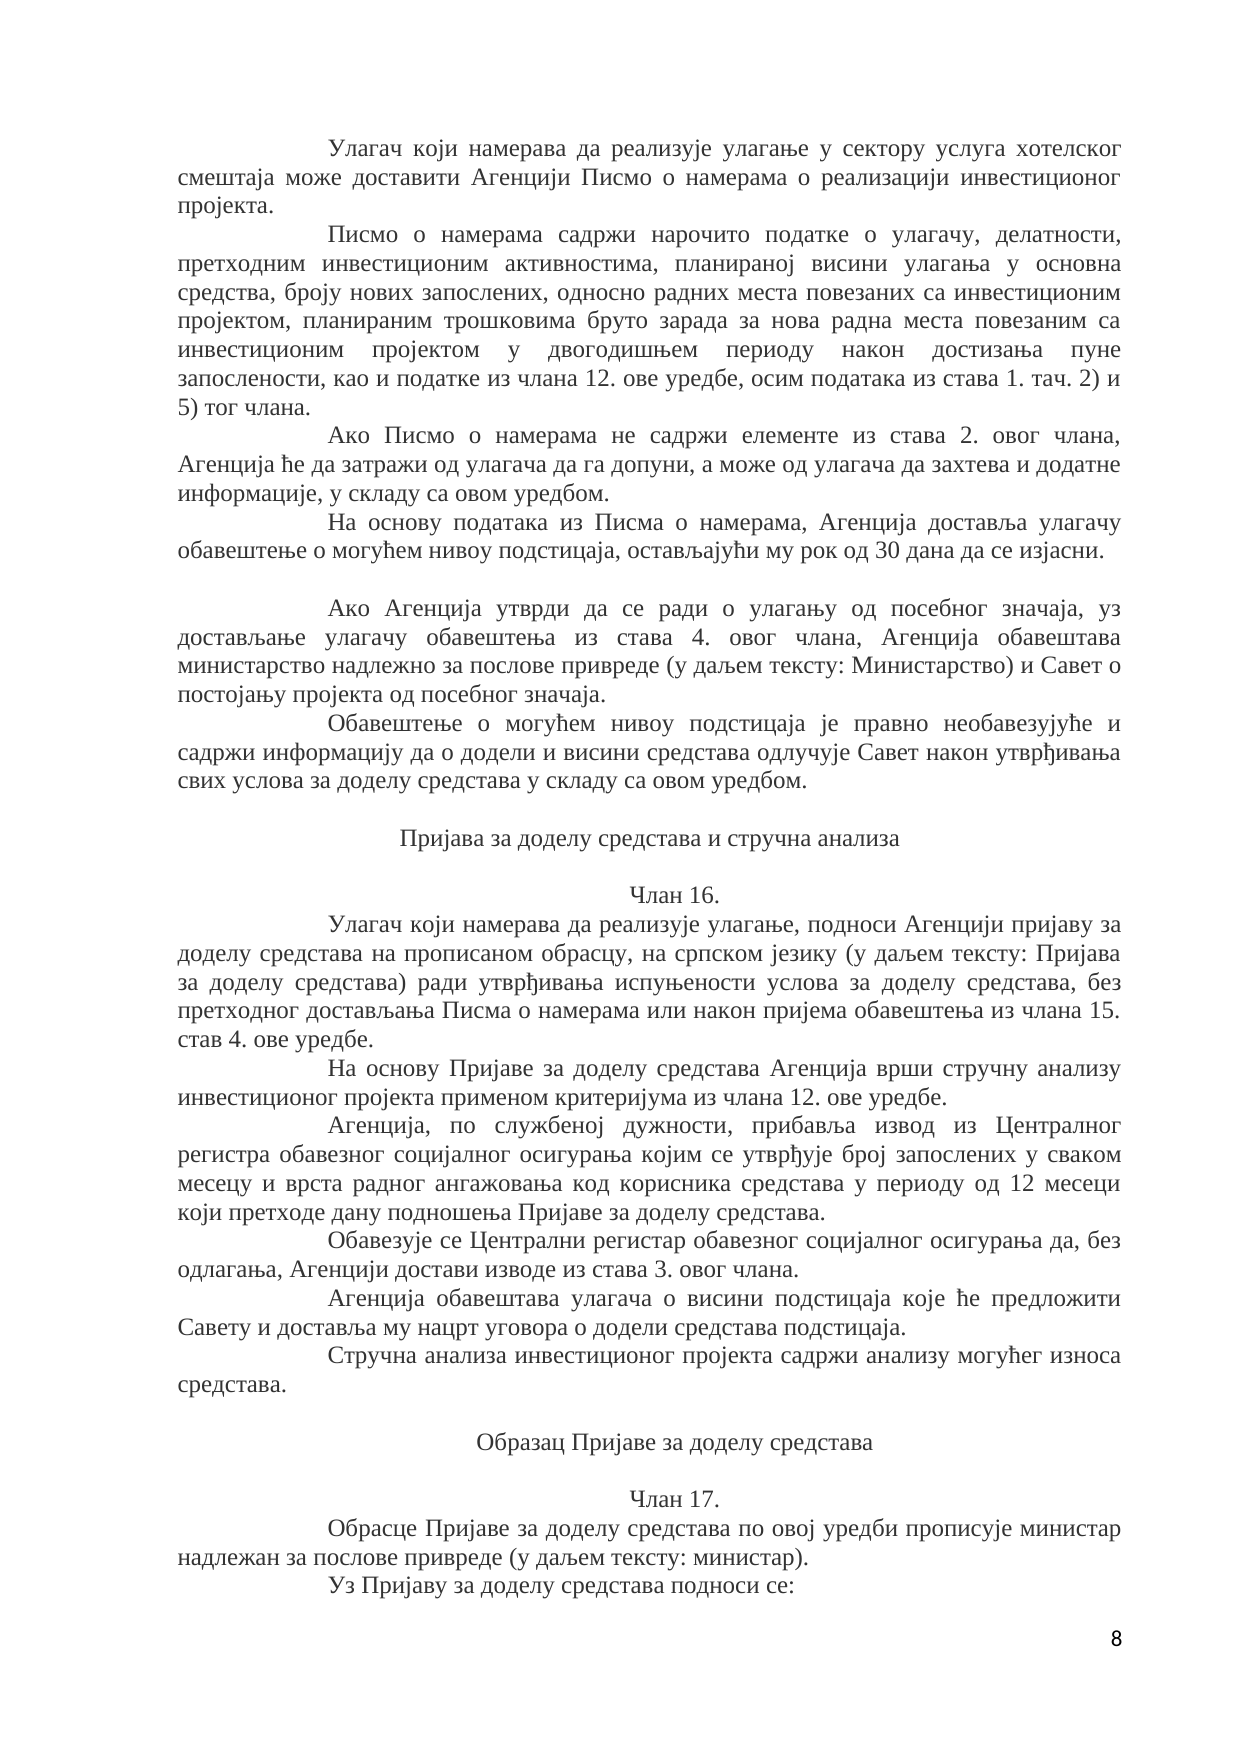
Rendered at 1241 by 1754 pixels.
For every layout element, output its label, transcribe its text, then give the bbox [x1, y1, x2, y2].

text На основу Пријаве за доделу средстава Агенција врши стручну анализу инвестиционог пројекта применом критеријума из члана 12. ове уредбе. [177, 1053, 1122, 1110]
text Агенција обавештава улагача о висини подстицаја које ће предложити Савету и доставља му нацрт уговора о додели средстава подстицаја. [177, 1283, 1122, 1340]
text Улагач који намерава да реализује улагање, подноси Агенцији пријаву за доделу средстава на прописаном обрасцу, на српском језику (у даљем тексту: Пријава за доделу средстава) ради утврђивања испуњености услова за доделу средстава, без претходног достављања Писма о намерама или након пријема обавештења из члана 15. став 4. ове уредбе. [177, 909, 1122, 1053]
text Обавезује се Централни регистар обавезног социјалног осигурања да, без одлагања, Агенцији достави изводе из става 3. овог члана. [177, 1225, 1122, 1283]
text Обавештење о могућем нивоу подстицаја је правно необавезујуће и садржи информацију да о додели и висини средстава одлучује Савет након утврђивања свих услова за доделу средстава у складу са овом уредбом. [177, 708, 1122, 794]
text Уз Пријаву за доделу средстава подноси се: [177, 1570, 1122, 1599]
text Писмо о намерама садржи нарочито податке о улагачу, делатности, претходним инвестиционим активностима, планираној висини улагања у основна средства, броју нових запослених, односно радних места повезаних са инвестиционим пројектом, планираним трошковима бруто зарада за нова радна места повезаним са инвестиционим пројектом у двогодишњем периоду након достизања пуне запослености, као и податке из члана 12. ове уредбе, осим података из става 1. тач. 2) и 5) тог члана. [177, 219, 1122, 420]
text Ако Писмо о намерама не садржи елементе из става 2. овог члана, Агенција ће да затражи од улагача да га допуни, а може од улагача да захтева и додатне информације, у складу са овом уредбом. [177, 420, 1122, 507]
text Члан 16. [177, 880, 1122, 909]
text Обрасце Пријаве за доделу средстава по овој уредби прописује министар надлежан за послове привреде (у даљем тексту: министар). [177, 1513, 1122, 1570]
text Пријава за доделу средстава и стручна анализа [177, 823, 1122, 852]
text Стручна анализа инвестиционог пројекта садржи анализу могућег износа средстава. [177, 1340, 1122, 1398]
text Улагач који намерава да реализује улагање у сектору услуга хотелског смештаја може доставити Агенцији Писмо о намерама о реализацији инвестиционог пројекта. [177, 133, 1122, 219]
text На основу података из Писма о намерама, Агенција доставља улагачу обавештење о могућем нивоу подстицаја, остављајући му рок од 30 дана да се изјасни. [177, 507, 1122, 564]
text Члан 17. [177, 1484, 1122, 1513]
text Ако Агенција утврди да се ради о улагању од посебног значаја, уз достављање улагачу обавештења из става 4. овог члана, Агенција обавештава министарство надлежно за послове привреде (у даљем тексту: Министарство) и Савет о постојању пројекта од посебног значаја. [177, 593, 1122, 708]
text Образац Пријаве за доделу средстава [177, 1427, 1122, 1455]
text Агенција, по службеној дужности, прибавља извод из Централног регистра обавезног социјалног осигурања којим се утврђује број запослених у сваком месецу и врста радног ангажовања код корисника средстава у периоду од 12 месеци који претходе дану подношења Пријаве за доделу средстава. [177, 1110, 1122, 1225]
